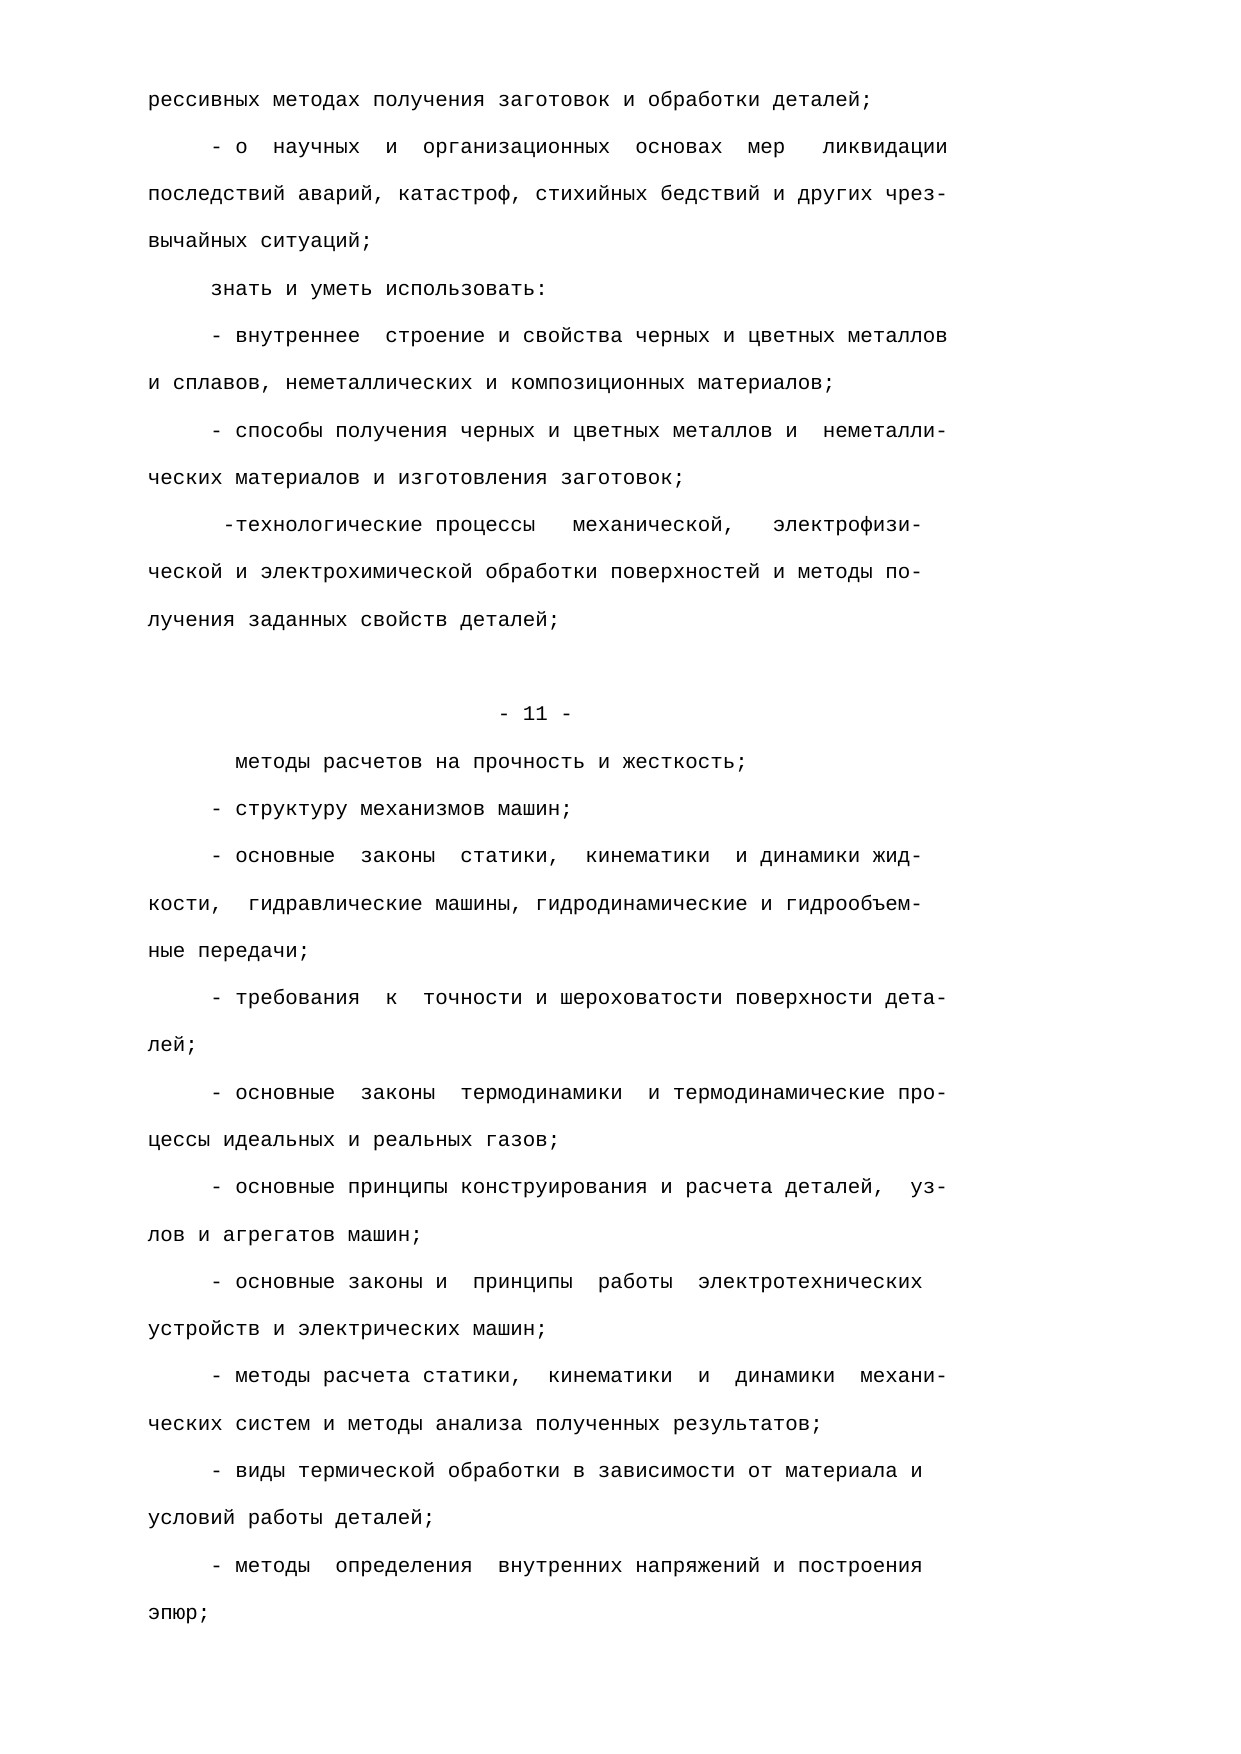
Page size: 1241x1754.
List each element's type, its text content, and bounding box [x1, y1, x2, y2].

text устройств и электрических машин; [148, 1318, 1152, 1342]
text и сплавов, неметаллических и композиционных материалов; [148, 372, 1152, 396]
text эпюр; [148, 1602, 1152, 1626]
text методы расчетов на прочность и жесткость; [148, 751, 1152, 774]
text - внутреннее строение и свойства черных и цветных металлов [148, 325, 1152, 349]
text - способы получения черных и цветных металлов и неметалли- [148, 420, 1152, 443]
text - основные принципы конструирования и расчета деталей, уз- [148, 1176, 1152, 1200]
text - основные законы и принципы работы электротехнических [148, 1271, 1152, 1294]
text ческих материалов и изготовления заготовок; [148, 467, 1152, 491]
text условий работы деталей; [148, 1507, 1152, 1531]
text - о научных и организационных основах мер ликвидации [148, 136, 1152, 159]
text - основные законы статики, кинематики и динамики жид- [148, 845, 1152, 869]
text ческой и электрохимической обработки поверхностей и методы по- [148, 562, 1152, 585]
text лей; [148, 1034, 1152, 1058]
text - 11 - [148, 703, 1152, 727]
text - структуру механизмов машин; [148, 798, 1152, 822]
text - методы расчета статики, кинематики и динамики механи- [148, 1366, 1152, 1389]
text ческих систем и методы анализа полученных результатов; [148, 1413, 1152, 1436]
text - требования к точности и шероховатости поверхности дета- [148, 987, 1152, 1011]
text вычайных ситуаций; [148, 231, 1152, 254]
text - основные законы термодинамики и термодинамические про- [148, 1082, 1152, 1105]
text - методы определения внутренних напряжений и построения [148, 1555, 1152, 1578]
text ные передачи; [148, 940, 1152, 963]
text последствий аварий, катастроф, стихийных бедствий и других чрез- [148, 183, 1152, 207]
text рессивных методах получения заготовок и обработки деталей; [148, 89, 1152, 112]
text - виды термической обработки в зависимости от материала и [148, 1460, 1152, 1484]
text -технологические процессы механической, электрофизи- [148, 514, 1152, 538]
text лов и агрегатов машин; [148, 1224, 1152, 1247]
text знать и уметь использовать: [148, 278, 1152, 301]
text кости, гидравлические машины, гидродинамические и гидрообъем- [148, 893, 1152, 916]
text лучения заданных свойств деталей; [148, 609, 1152, 632]
text цессы идеальных и реальных газов; [148, 1129, 1152, 1153]
